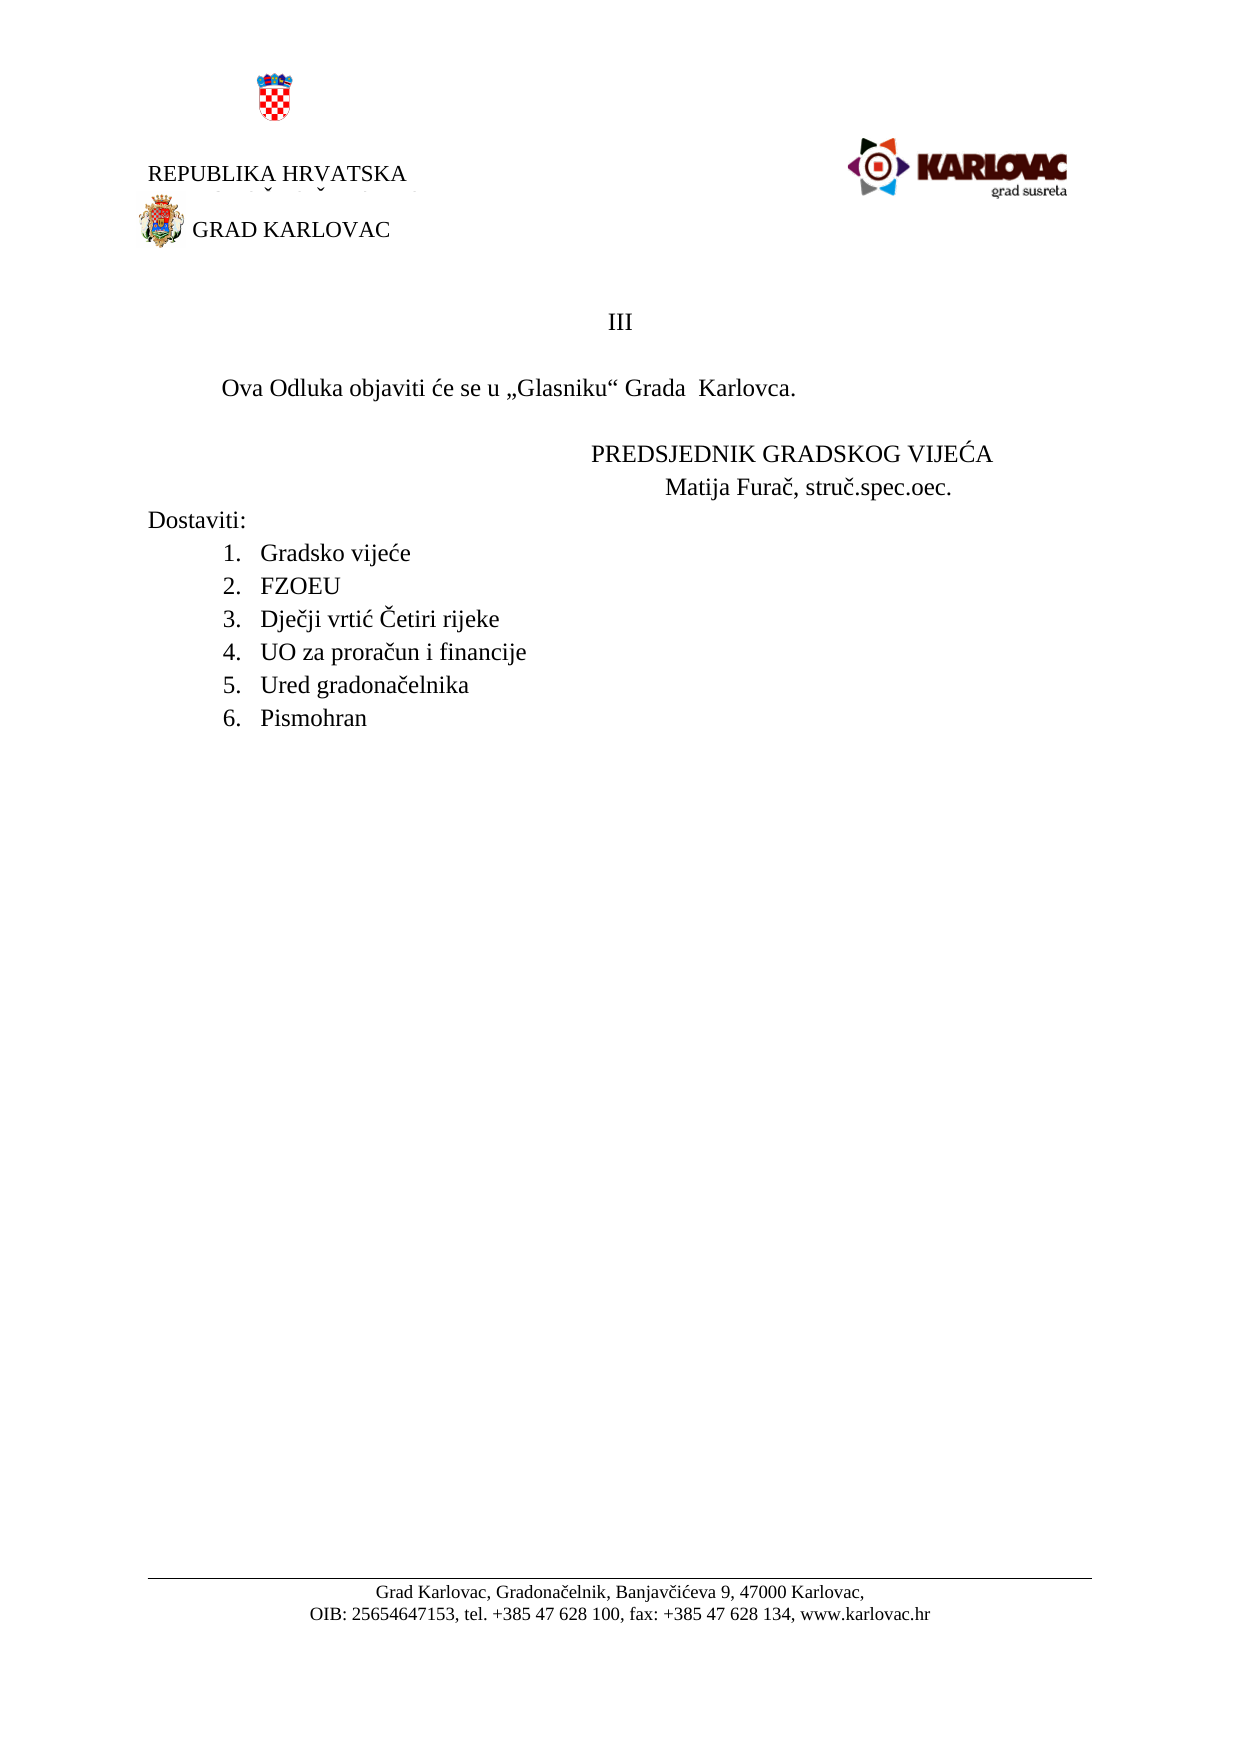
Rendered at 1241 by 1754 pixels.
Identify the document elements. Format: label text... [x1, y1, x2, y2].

list FZOEU [223, 571, 1092, 600]
text III [148, 307, 1092, 336]
list Ured gradonačelnika [223, 670, 1092, 699]
list Gradsko vijeće [223, 538, 1092, 567]
picture [847, 138, 1067, 199]
text Dostaviti: [148, 505, 1092, 534]
text Matija Furač, struč.spec.oec. [148, 472, 1092, 501]
list Dječji vrtić Četiri rijeke [223, 604, 1092, 633]
picture [256, 73, 293, 121]
list UO za proračun i financije [223, 637, 1092, 666]
list Pismohran [223, 703, 1092, 732]
text Ova Odluka objaviti će se u „Glasniku“ Grada Karlovca. [148, 373, 1092, 402]
picture [136, 191, 187, 248]
text PREDSJEDNIK GRADSKOG VIJEĆA [148, 439, 1092, 468]
